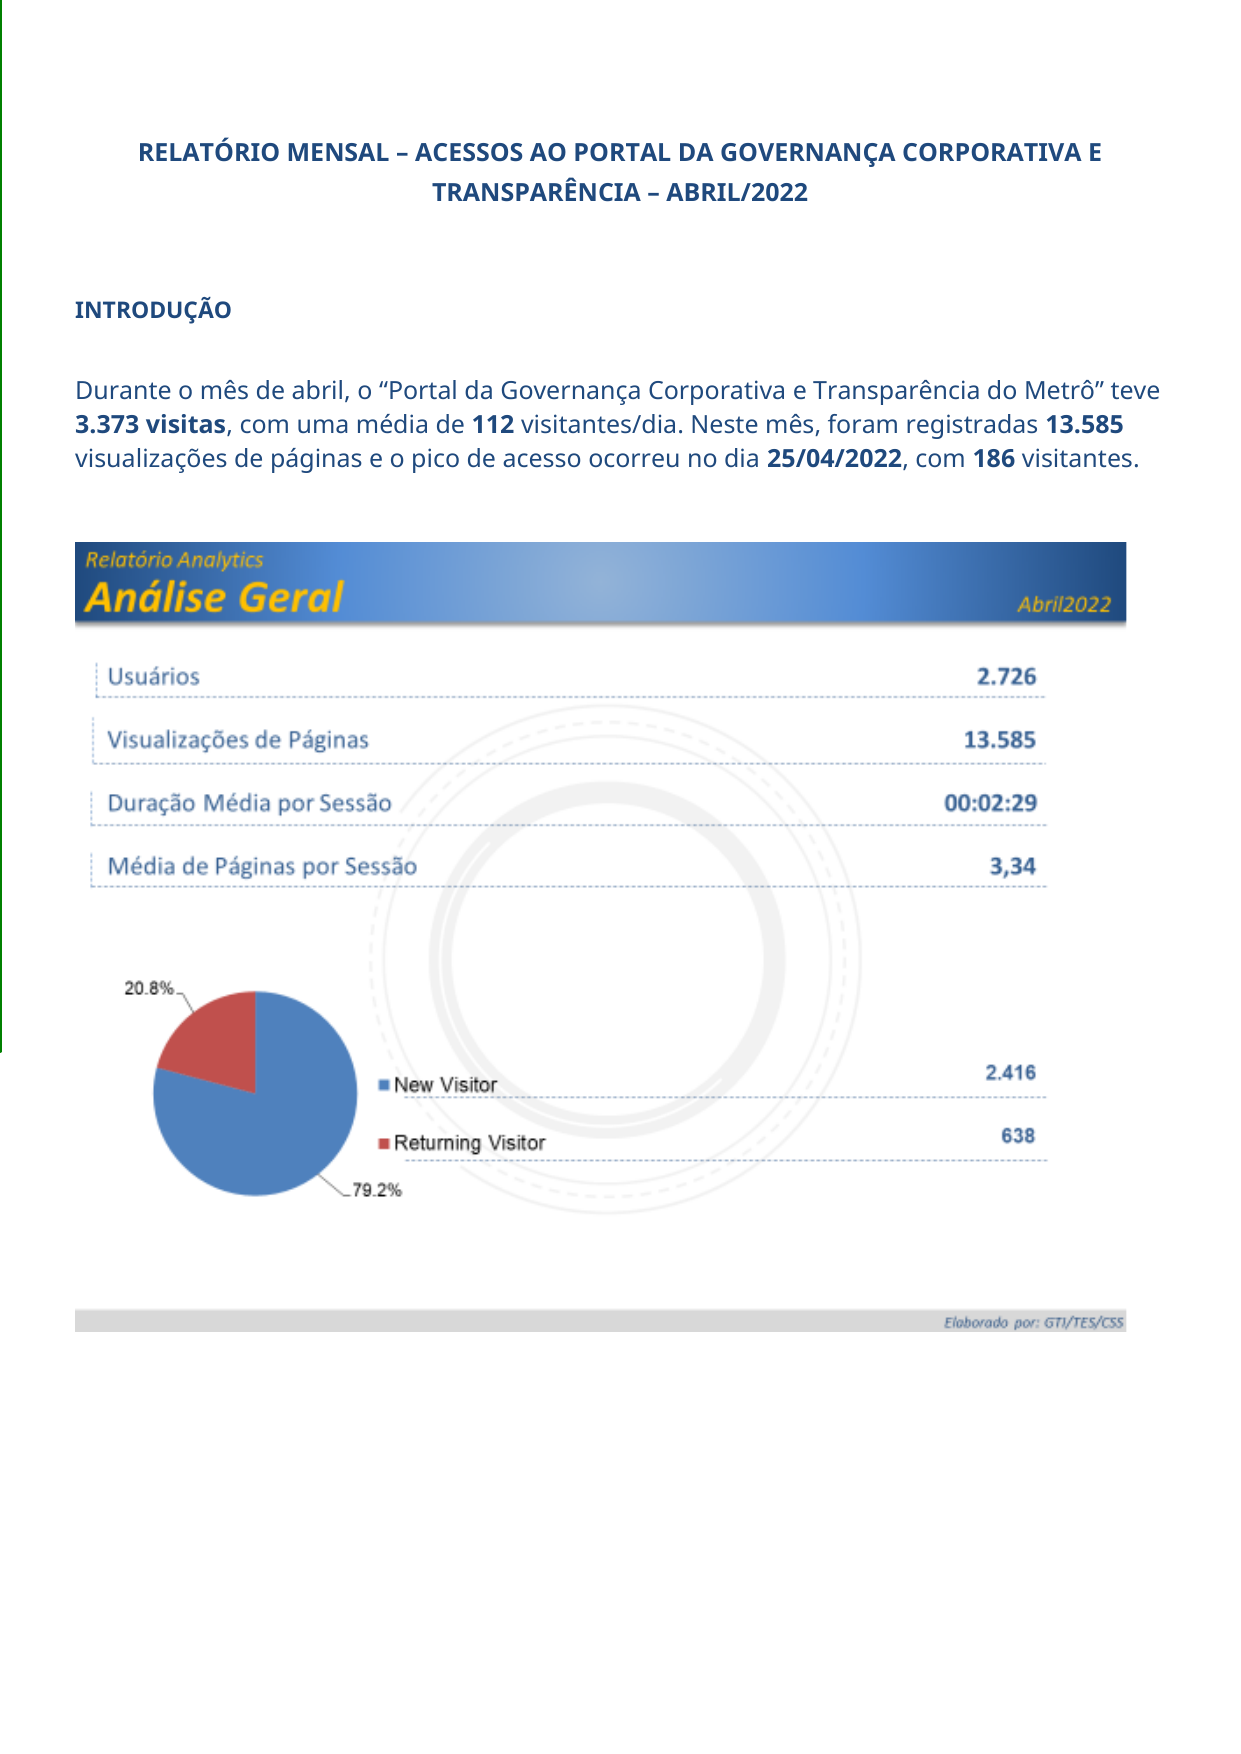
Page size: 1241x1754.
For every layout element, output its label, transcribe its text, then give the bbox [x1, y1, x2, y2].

text RELATÓRIO MENSAL – ACESSOS AO PORTAL DA GOVERNANÇA CORPORATIVA E TRANSPARÊNCIA – ABRIL/2022 [75, 135, 1165, 208]
text INTRODUÇÃO [75, 294, 1165, 325]
picture [75, 542, 1127, 1332]
text Durante o mês de abril, o “Portal da Governança Corporativa e Transparência do Metrô” teve 3.373 visitas, com uma média de 112 visitantes/dia. Neste mês, foram registradas 13.585 visualizações de páginas e o pico de acesso ocorreu no dia 25/04/2022, com 186 visitantes. [75, 372, 1165, 474]
